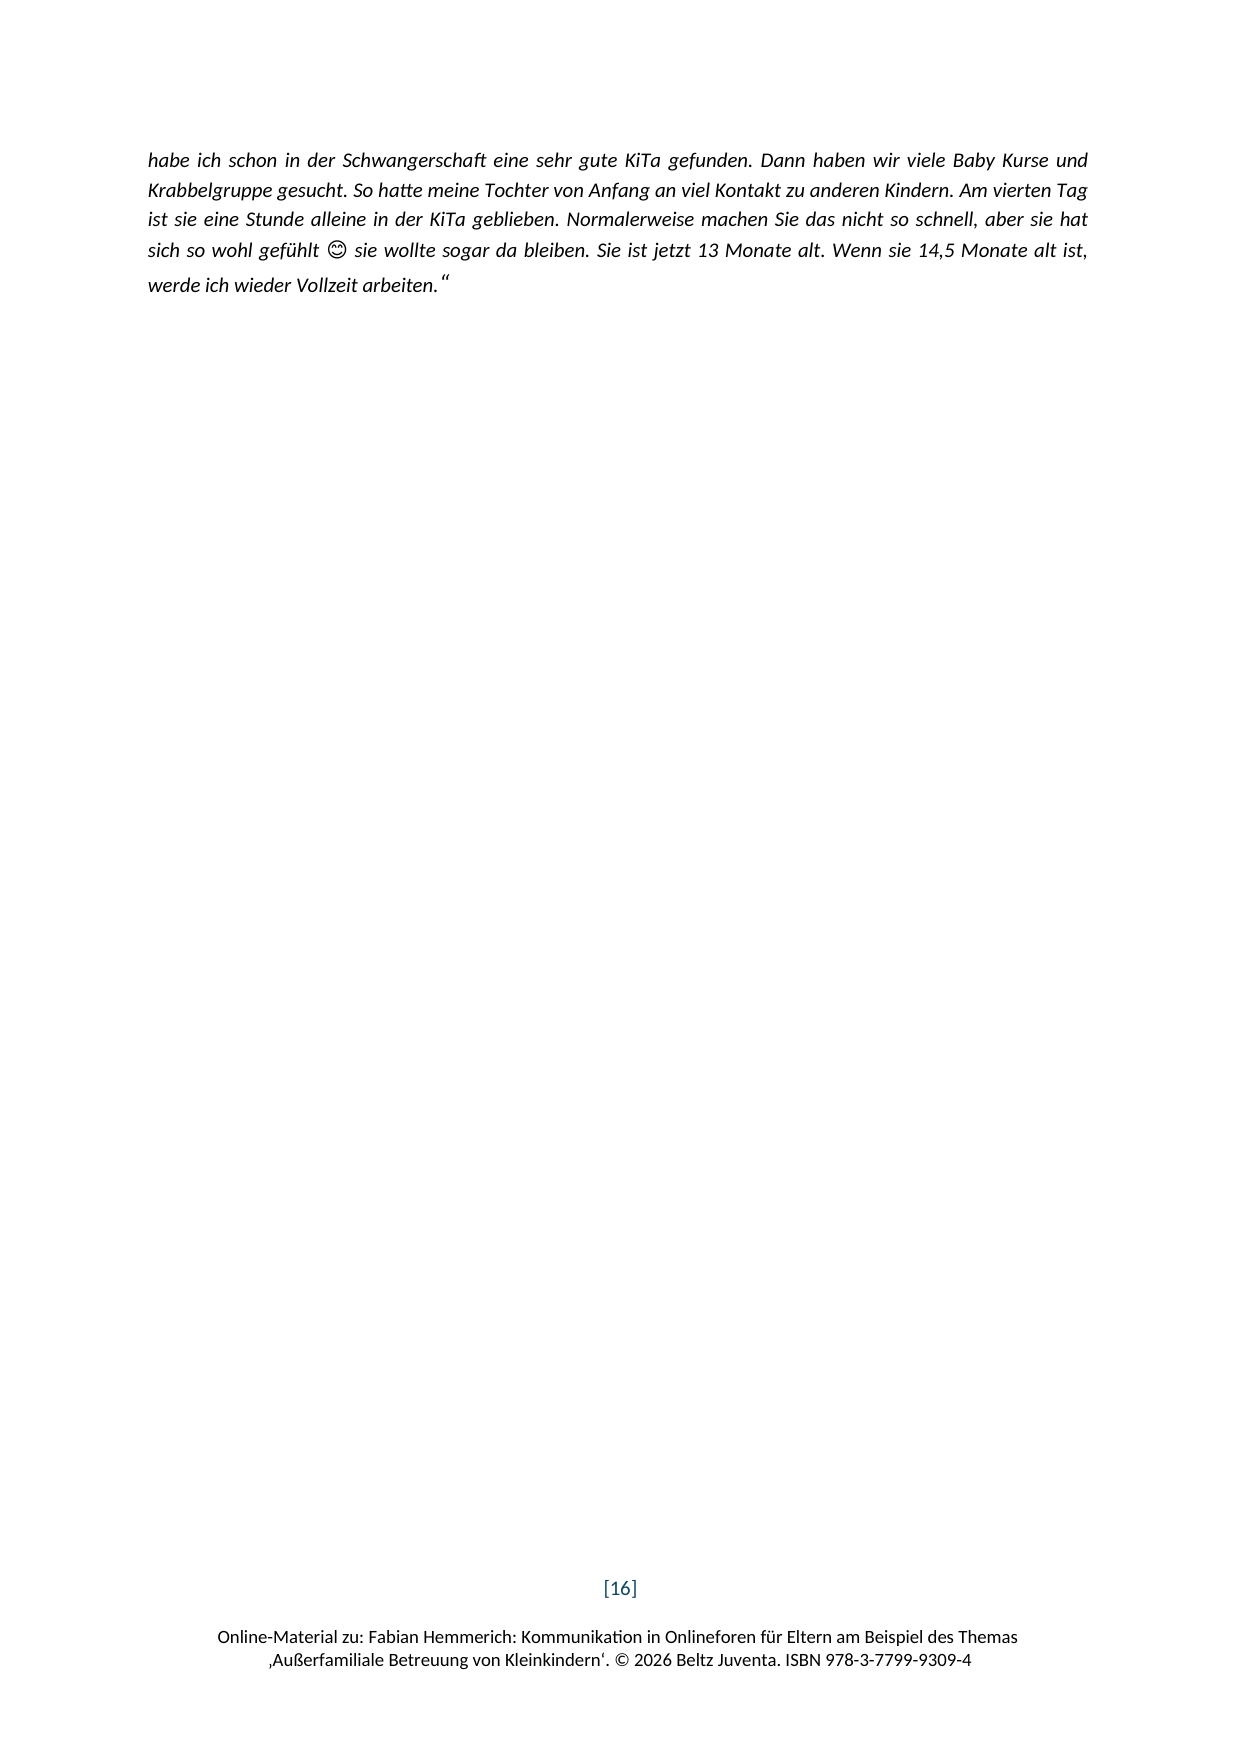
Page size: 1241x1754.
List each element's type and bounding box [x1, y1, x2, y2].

text [148, 148, 1092, 299]
